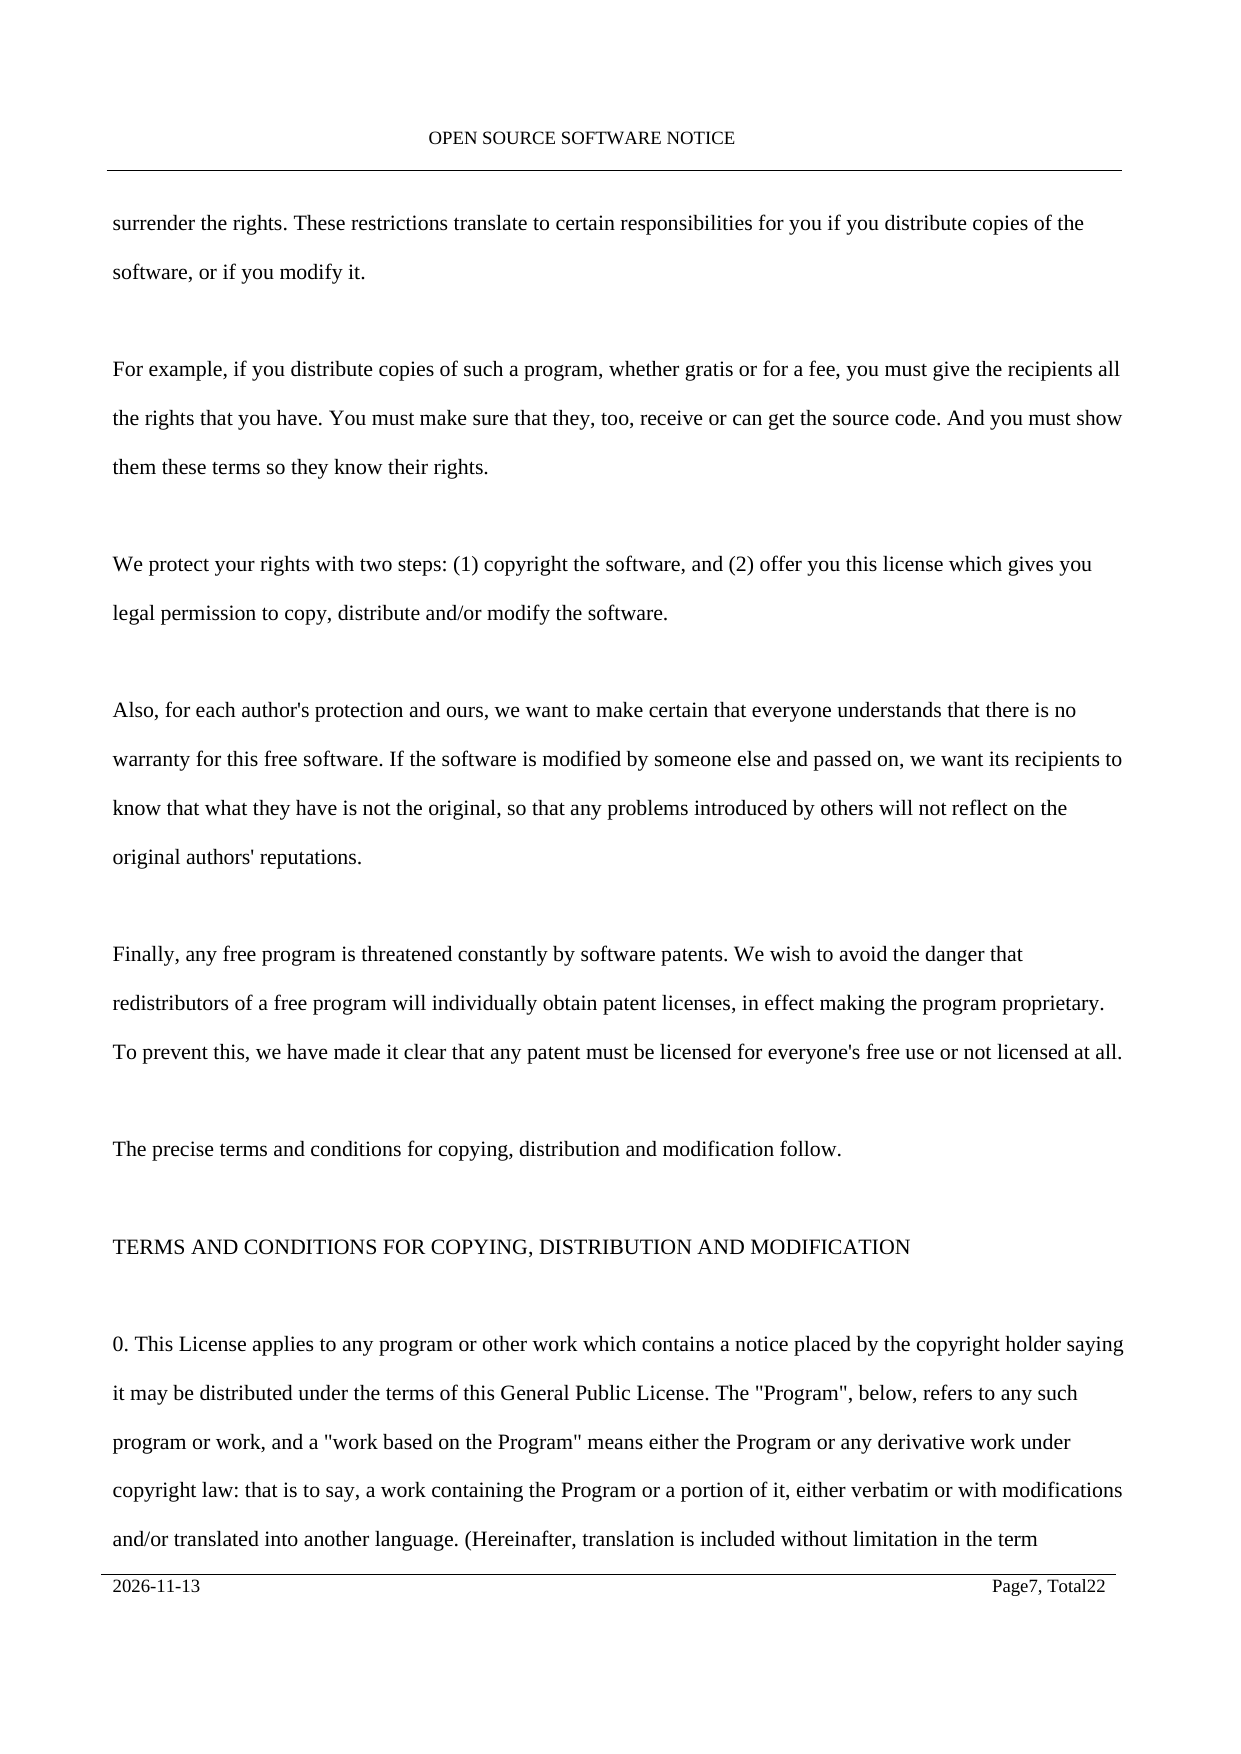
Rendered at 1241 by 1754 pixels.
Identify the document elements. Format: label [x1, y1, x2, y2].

text [112, 206, 1128, 1555]
